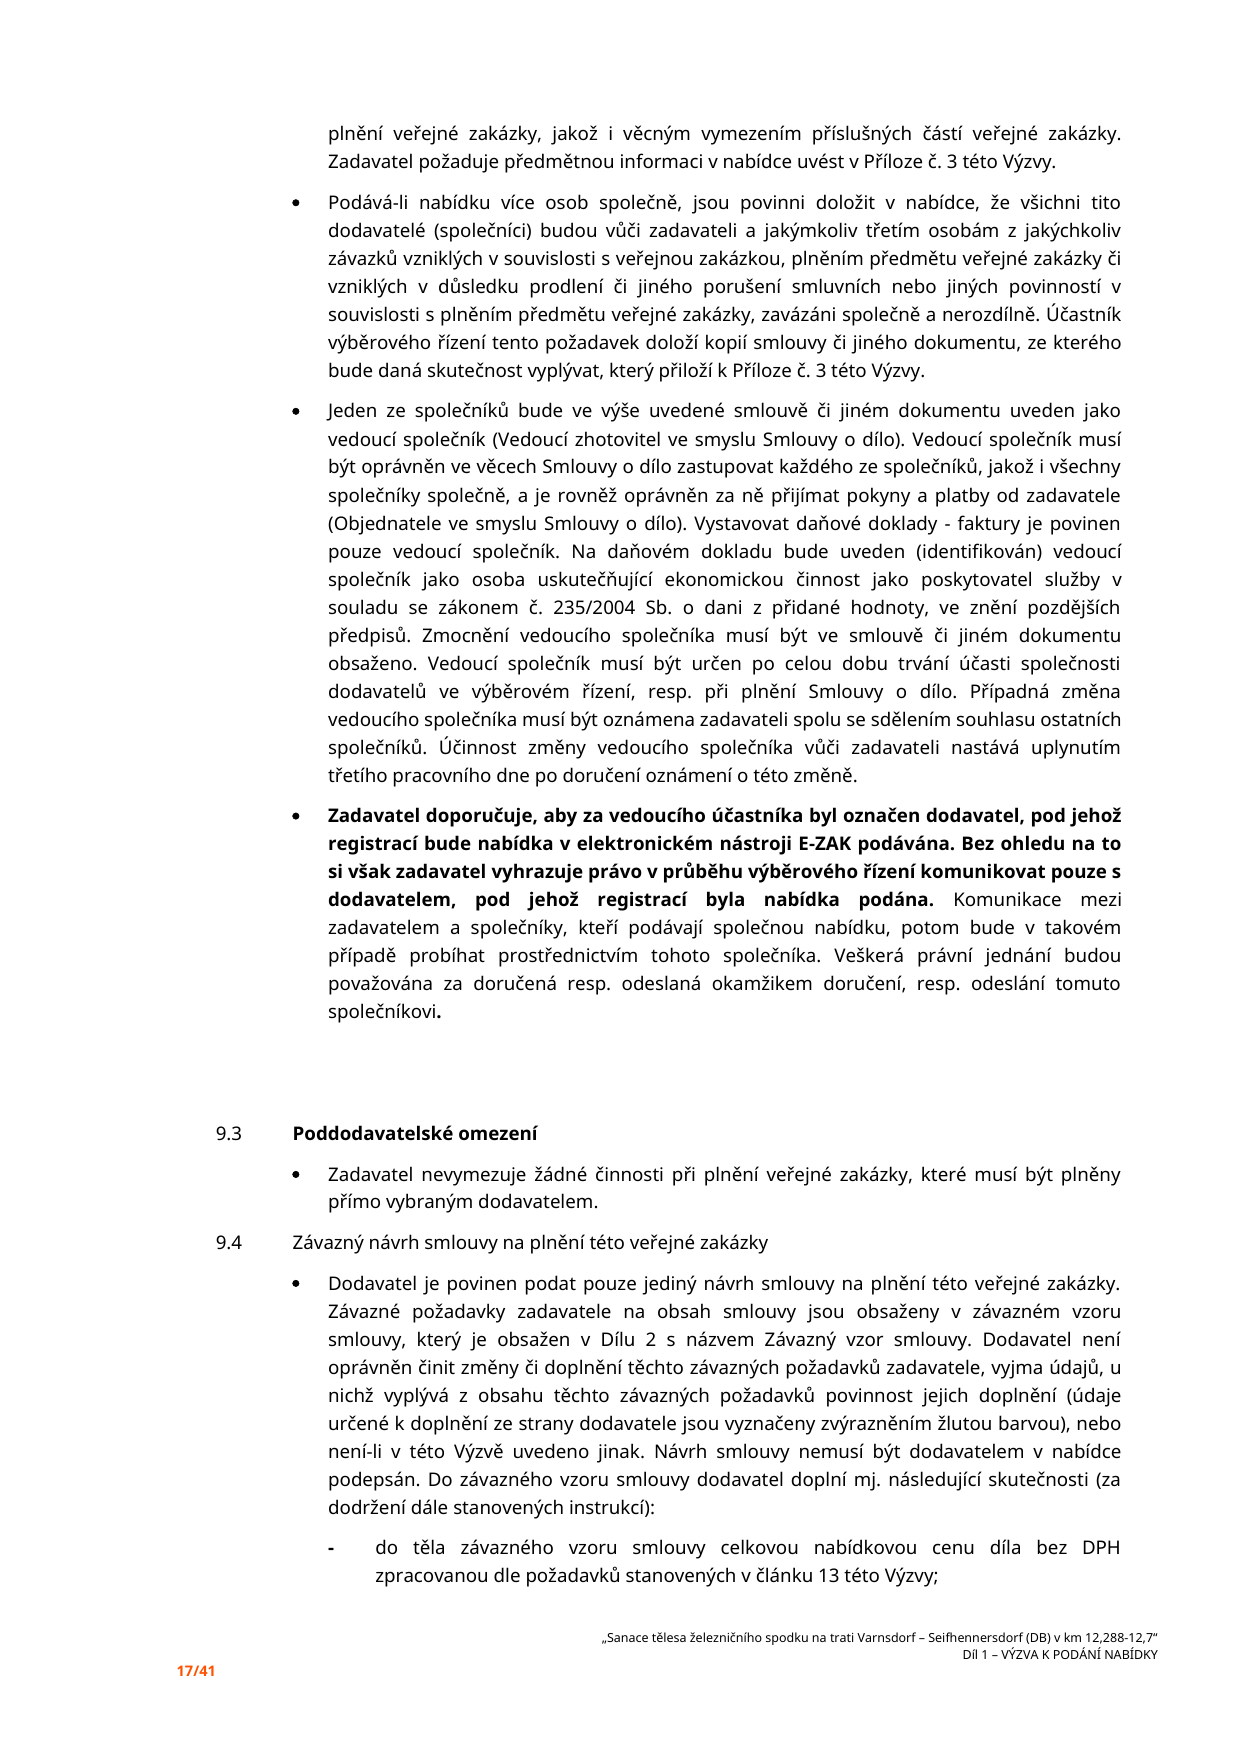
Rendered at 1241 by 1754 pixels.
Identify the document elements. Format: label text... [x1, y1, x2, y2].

text Zadavatel doporučuje, aby za vedoucího účastníka byl označen dodavatel, pod jehož registrací bude nabídka v elektronickém nástroji E-ZAK podávána. Bez ohledu na to si však zadavatel vyhrazuje právo v průběhu výběrového řízení komunikovat pouze s dodavatelem, pod jehož registrací byla nabídka podána. Komunikace mezi zadavatelem a společníky, kteří podávají společnou nabídku, potom bude v takovém případě probíhat prostřednictvím tohoto společníka. Veškerá právní jednání budou považována za doručená resp. odeslaná okamžikem doručení, resp. odeslání tomuto společníkovi. [292, 803, 1122, 1024]
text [292, 121, 1122, 174]
text do těla závazného vzoru smlouvy celkovou nabídkovou cenu díla bez DPH zpracovanou dle požadavků stanovených v článku 13 této Výzvy; [328, 1534, 1122, 1588]
text Jeden ze společníků bude ve výše uvedené smlouvě či jiném dokumentu uveden jako vedoucí společník (Vedoucí zhotovitel ve smyslu Smlouvy o dílo). Vedoucí společník musí být oprávněn ve věcech Smlouvy o dílo zastupovat každého ze společníků, jakož i všechny společníky společně, a je rovněž oprávněn za ně přijímat pokyny a platby od zadavatele (Objednatele ve smyslu Smlouvy o dílo). Vystavovat daňové doklady - faktury je povinen pouze vedoucí společník. Na daňovém dokladu bude uveden (identifikován) vedoucí společník jako osoba uskutečňující ekonomickou činnost jako poskytovatel služby v souladu se zákonem č. 235/2004 Sb. o dani z přidané hodnoty, ve znění pozdějších předpisů. Zmocnění vedoucího společníka musí být ve smlouvě či jiném dokumentu obsaženo. Vedoucí společník musí být určen po celou dobu trvání účasti společnosti dodavatelů ve výběrovém řízení, resp. při plnění Smlouvy o dílo. Případná změna vedoucího společníka musí být oznámena zadavateli spolu se sdělením souhlasu ostatních společníků. Účinnost změny vedoucího společníka vůči zadavateli nastává uplynutím třetího pracovního dne po doručení oznámení o této změně. [292, 398, 1122, 788]
text Zadavatel nevymezuje žádné činnosti při plnění veřejné zakázky, které musí být plněny přímo vybraným dodavatelem. [292, 1161, 1122, 1214]
text Dodavatel je povinen podat pouze jediný návrh smlouvy na plnění této veřejné zakázky. Závazné požadavky zadavatele na obsah smlouvy jsou obsaženy v závazném vzoru smlouvy, který je obsažen v Dílu 2 s názvem Závazný vzor smlouvy. Dodavatel není oprávněn činit změny či doplnění těchto závazných požadavků zadavatele, vyjma údajů, u nichž vyplývá z obsahu těchto závazných požadavků povinnost jejich doplnění (údaje určené k doplnění ze strany dodavatele jsou vyznačeny zvýrazněním žlutou barvou), nebo není-li v této Výzvě uvedeno jinak. Návrh smlouvy nemusí být dodavatelem v nabídce podepsán. Do závazného vzoru smlouvy dodavatel doplní mj. následující skutečnosti (za dodržení dále stanovených instrukcí): [292, 1270, 1122, 1519]
text Podává-li nabídku více osob společně, jsou povinni doložit v nabídce, že všichni tito dodavatelé (společníci) budou vůči zadavateli a jakýmkoliv třetím osobám z jakýchkoliv závazků vzniklých v souvislosti s veřejnou zakázkou, plněním předmětu veřejné zakázky či vzniklých v důsledku prodlení či jiného porušení smluvních nebo jiných povinností v souvislosti s plněním předmětu veřejné zakázky, zavázáni společně a nerozdílně. Účastník výběrového řízení tento požadavek doloží kopií smlouvy či jiného dokumentu, ze kterého bude daná skutečnost vyplývat, který přiloží k Příloze č. 3 této Výzvy. [292, 189, 1122, 383]
text Poddodavatelské omezení [216, 1120, 1122, 1146]
text Závazný návrh smlouvy na plnění této veřejné zakázky [216, 1229, 1122, 1255]
